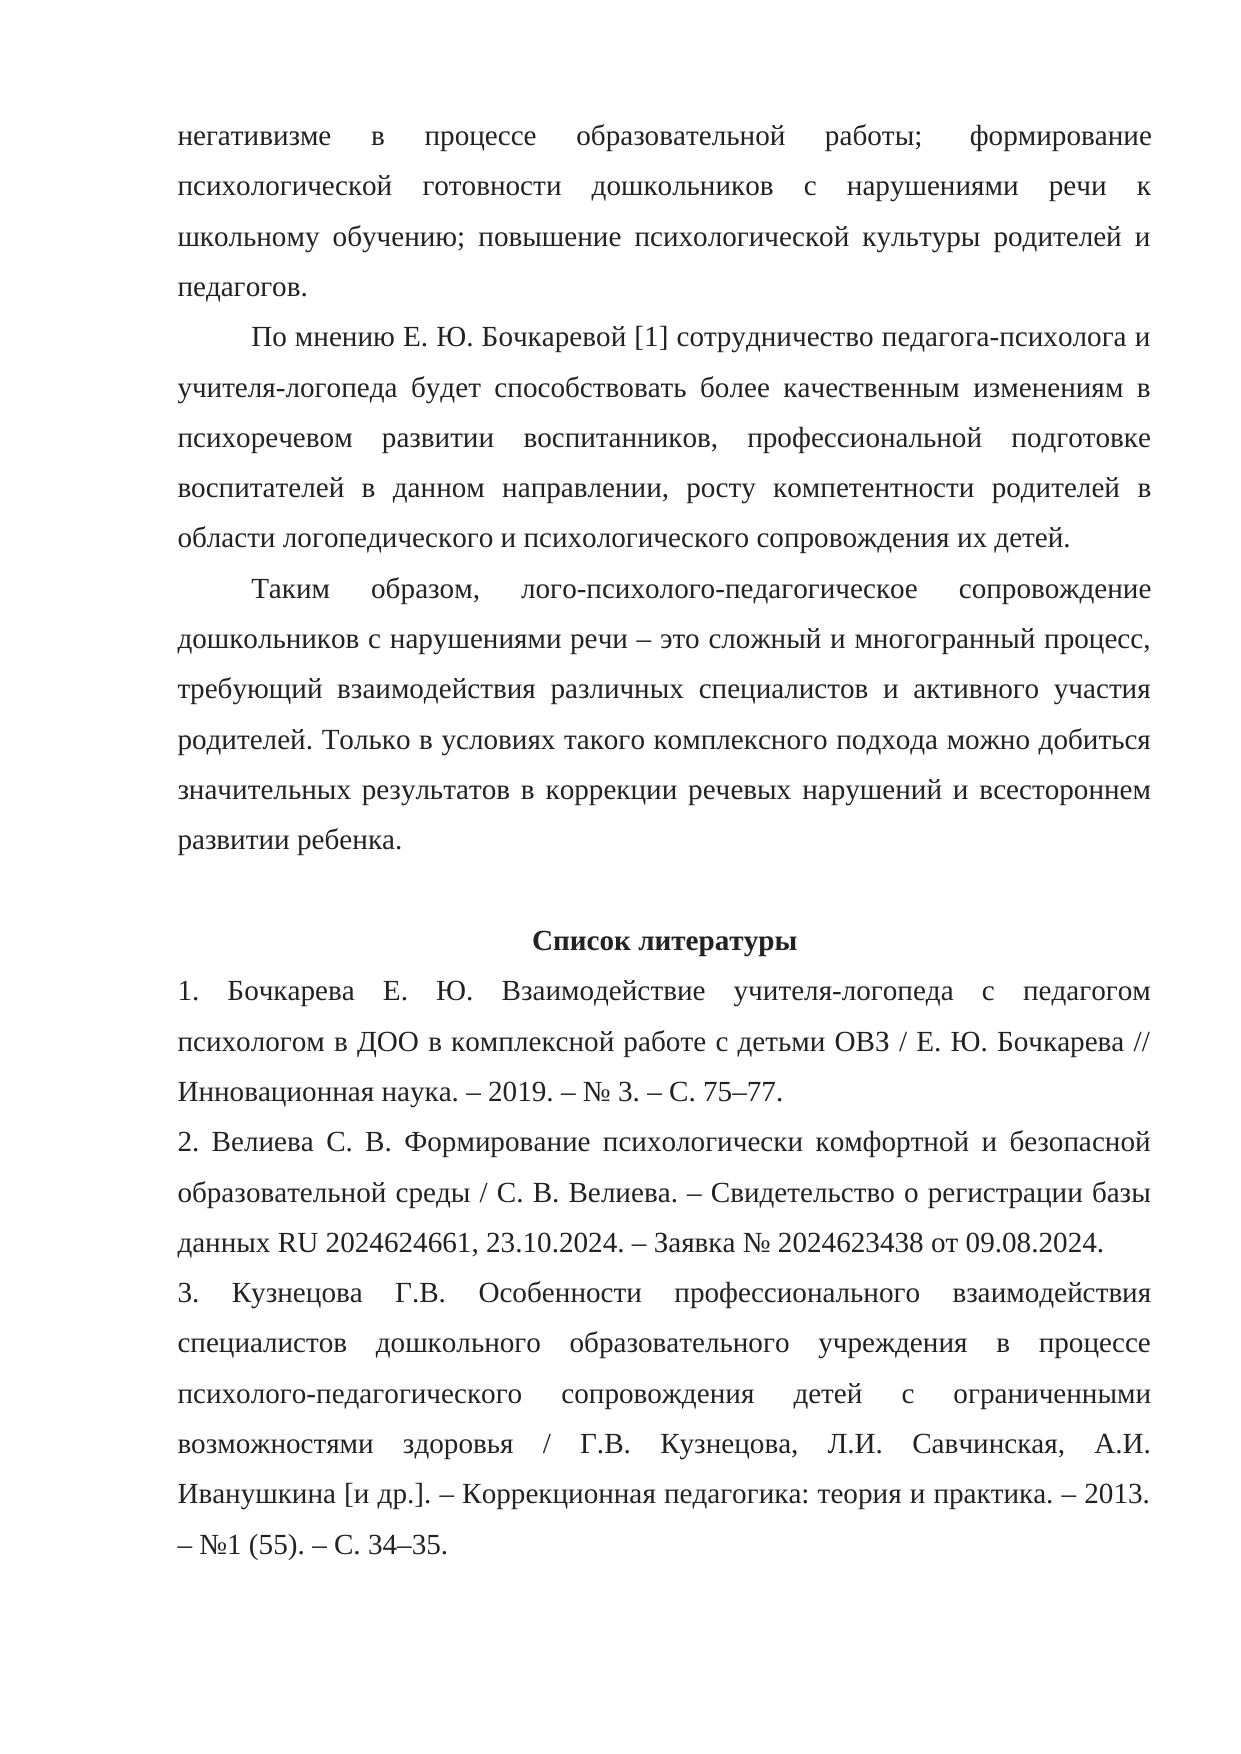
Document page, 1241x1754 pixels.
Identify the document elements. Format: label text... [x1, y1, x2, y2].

text Таким образом, лого-психолого-педагогическое сопровождение дошкольников с нарушениями речи – это сложный и многогранный процесс, требующий взаимодействия различных специалистов и активного участия родителей. Только в условиях такого комплексного подхода можно добиться значительных результатов в коррекции речевых нарушений и всестороннем развитии ребенка. [177, 571, 1152, 856]
text 1. Бочкарева Е. Ю. Взаимодействие учителя-логопеда с педагогом психологом в ДОО в комплексной работе с детьми ОВЗ / Е. Ю. Бочкарева // Инновационная наука. – 2019. – № 3. – С. 75–77. [177, 973, 1152, 1108]
text Список литературы [177, 923, 1152, 957]
text 2. Велиева С. В. Формирование психологически комфортной и безопасной образовательной среды / С. В. Велиева. – Свидетельство о регистрации базы данных RU 2024624661, 23.10.2024. – Заявка № 2024623438 от 09.08.2024. [177, 1124, 1152, 1258]
text По мнению Е. Ю. Бочкаревой [1] сотрудничество педагога-психолога и учителя-логопеда будет способствовать более качественным изменениям в психоречевом развитии воспитанников, профессиональной подготовке воспитателей в данном направлении, росту компетентности родителей в области логопедического и психологического сопровождения их детей. [177, 319, 1152, 554]
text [177, 118, 1152, 303]
text 3. Кузнецова Г.В. Особенности профессионального взаимодействия специалистов дошкольного образовательного учреждения в процессе психолого-педагогического сопровождения детей с ограниченными возможностями здоровья / Г.В. Кузнецова, Л.И. Савчинская, А.И. Иванушкина [и др.]. – Коррекционная педагогика: теория и практика. – 2013. – №1 (55). – С. 34–35. [177, 1275, 1152, 1560]
